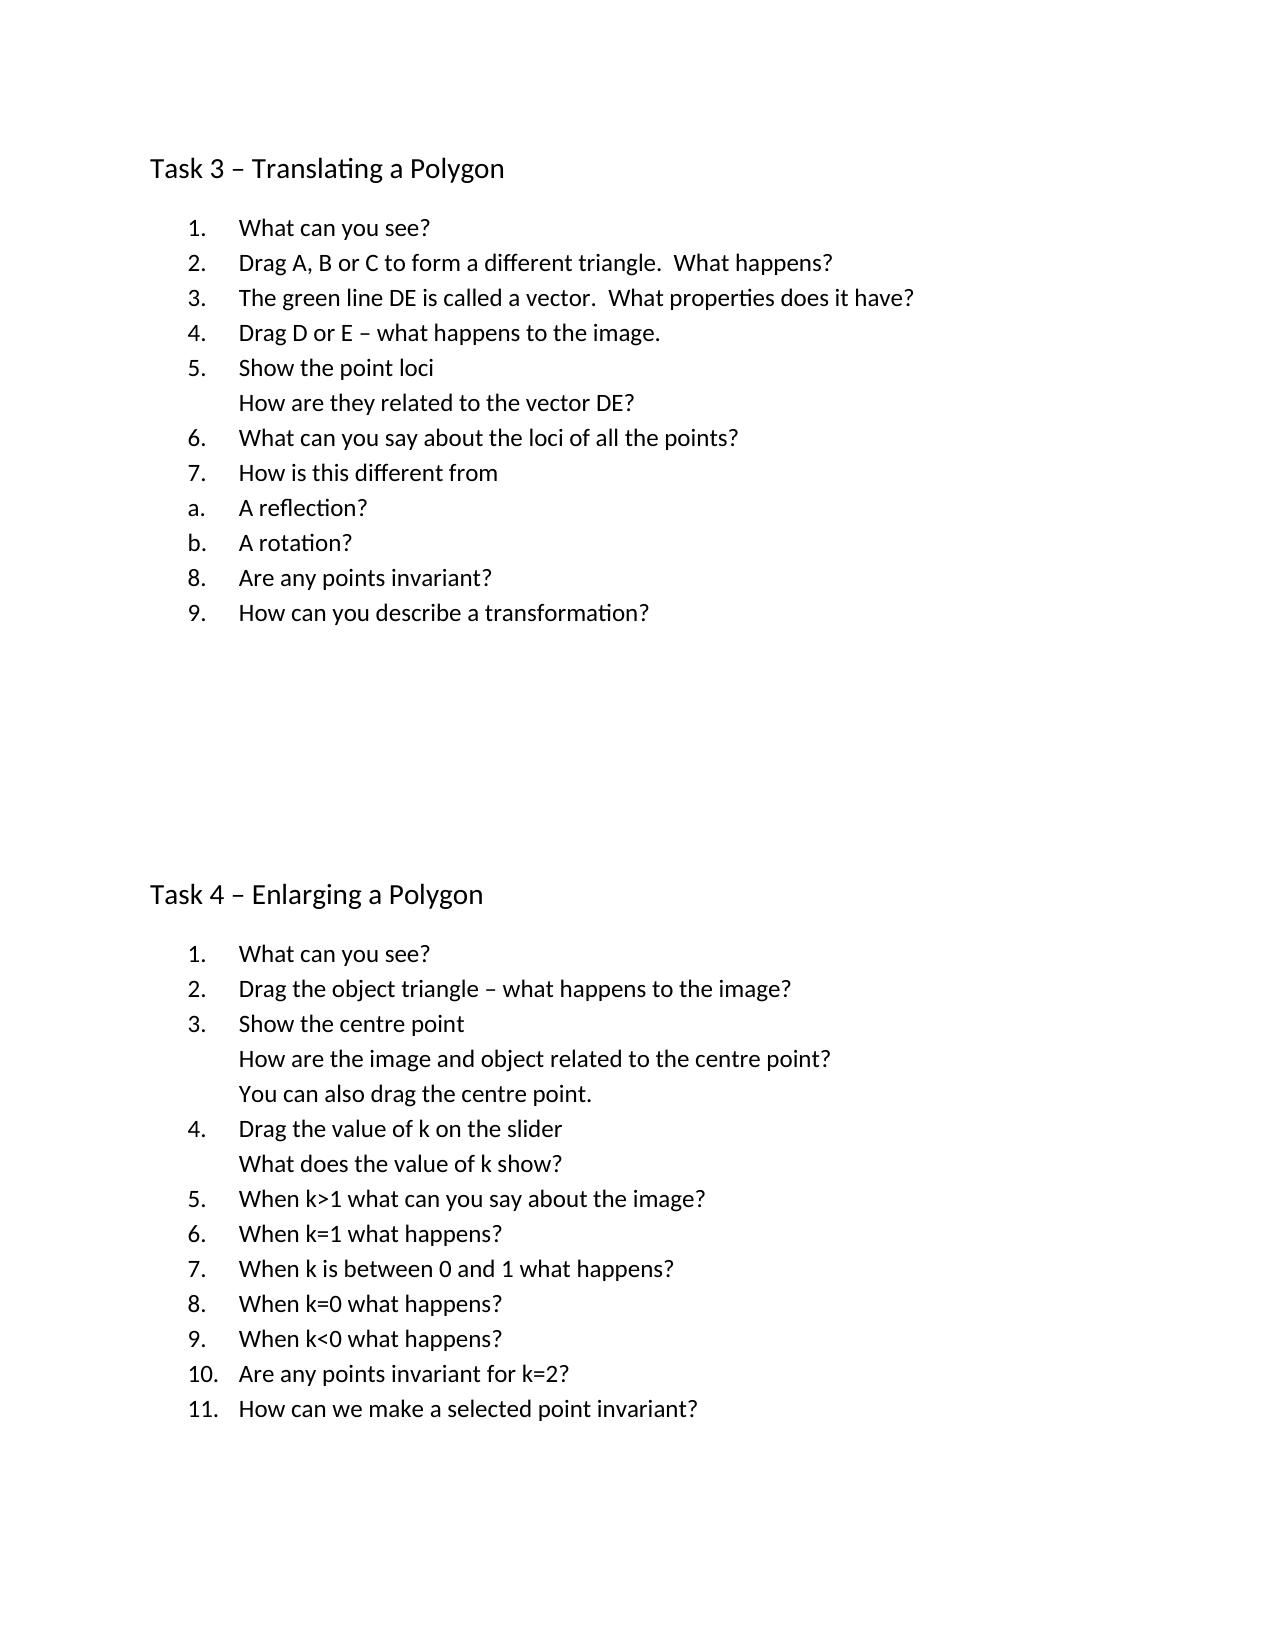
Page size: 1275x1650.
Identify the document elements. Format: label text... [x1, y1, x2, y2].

list Drag the object triangle – what happens to the image? [187, 973, 1125, 1003]
list How is this different from [187, 457, 1125, 487]
list When k>1 what can you say about the image? [187, 1183, 1125, 1213]
list Are any points invariant for k=2? [187, 1358, 1125, 1388]
list When k<0 what happens? [187, 1323, 1125, 1353]
list The green line DE is called a vector. What properties does it have? [187, 282, 1125, 312]
list What can you see? [187, 938, 1125, 968]
list What can you see? [187, 212, 1125, 242]
list A rotation? [187, 527, 1125, 557]
list When k=1 what happens? [187, 1218, 1125, 1248]
list Are any points invariant? [187, 562, 1125, 592]
list Drag A, B or C to form a different triangle. What happens? [187, 247, 1125, 277]
list Drag D or E – what happens to the image. [187, 317, 1125, 347]
list Show the centre point How are the image and object related to the centre point? You can also drag the centre point. [187, 1008, 1125, 1108]
list How can we make a selected point invariant? [187, 1393, 1125, 1423]
list Drag the value of k on the slider What does the value of k show? [187, 1113, 1125, 1178]
list When k is between 0 and 1 what happens? [187, 1253, 1125, 1283]
list How can you describe a transformation? [187, 597, 1125, 627]
list What can you say about the loci of all the points? [187, 422, 1125, 452]
text Task 3 – Translating a Polygon [150, 150, 1125, 186]
list When k=0 what happens? [187, 1288, 1125, 1318]
list Show the point loci How are they related to the vector DE? [187, 352, 1125, 417]
list A reflection? [187, 492, 1125, 522]
text Task 4 – Enlarging a Polygon [150, 876, 1125, 912]
